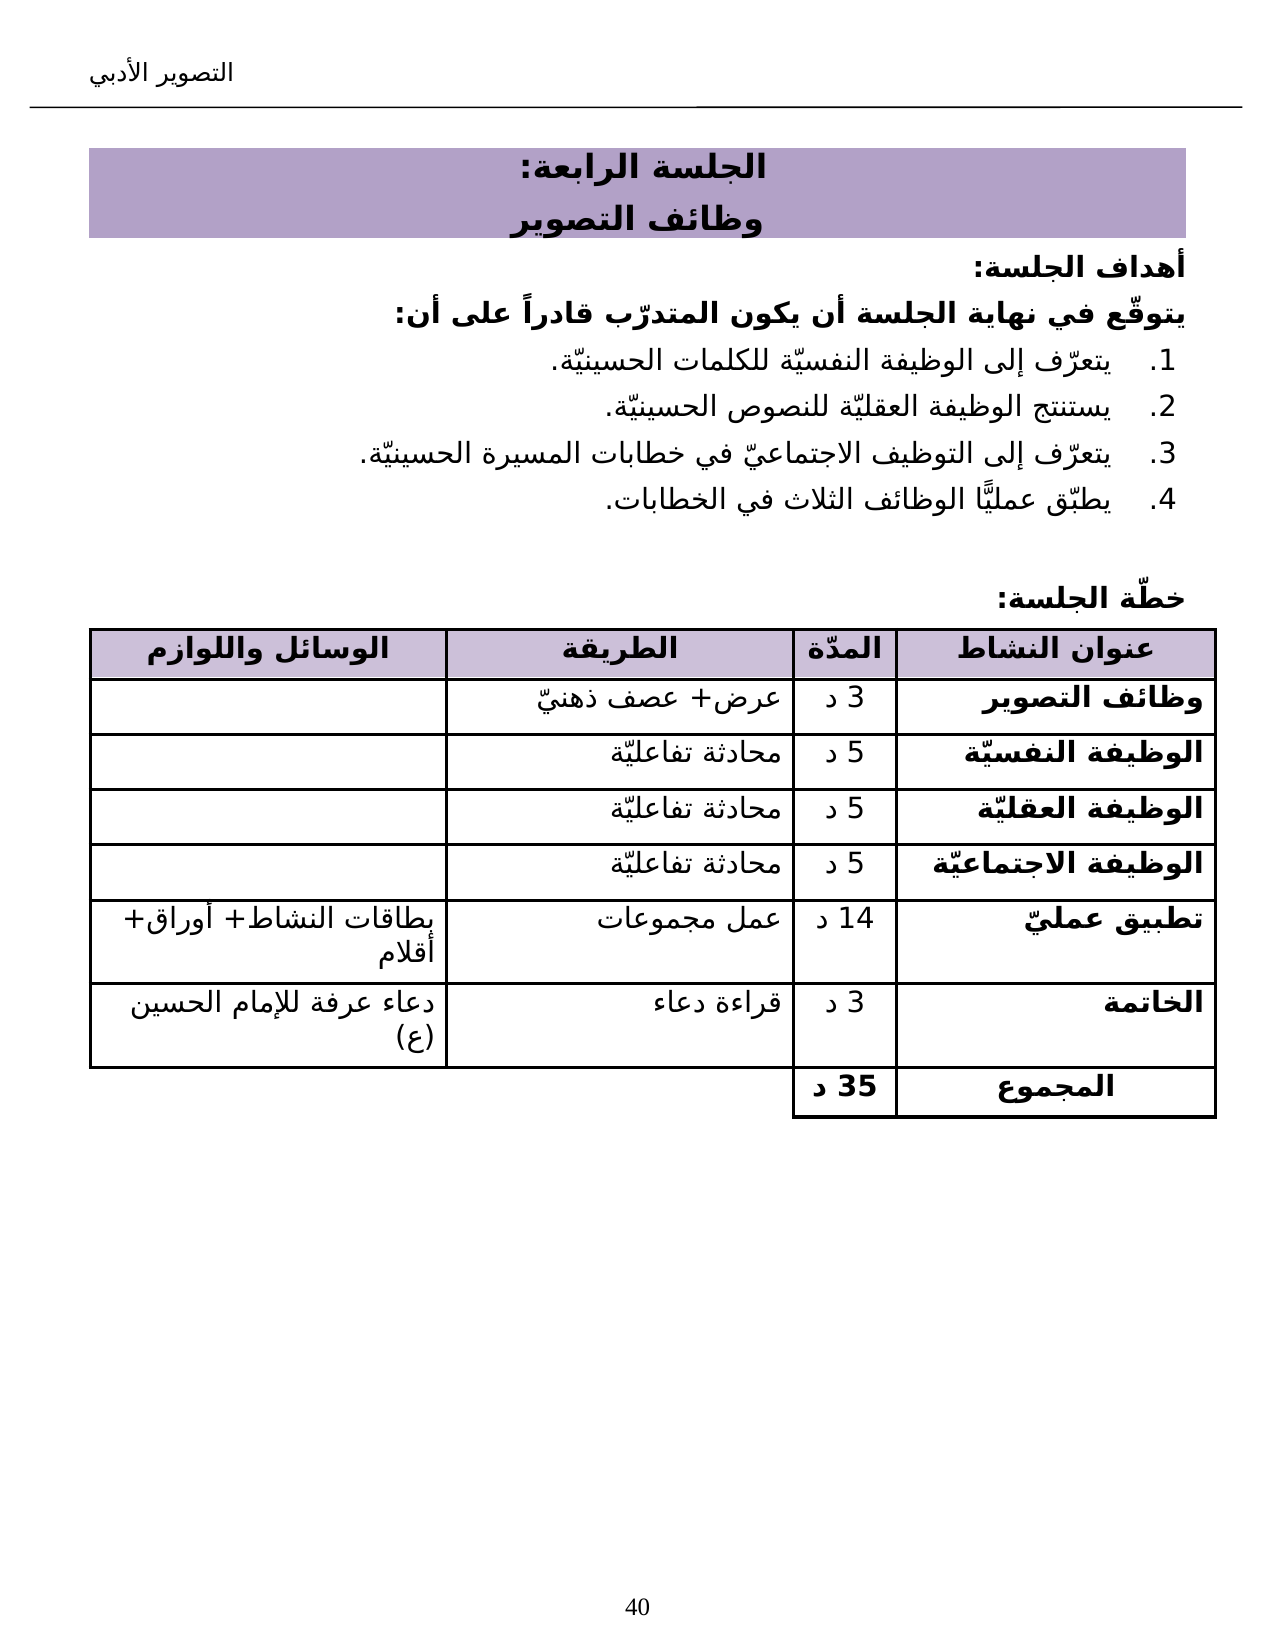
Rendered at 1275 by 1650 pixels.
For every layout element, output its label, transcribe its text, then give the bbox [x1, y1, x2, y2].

subtitle الجلسة الرابعة: [89, 148, 1186, 187]
table_cell 5 د [795, 791, 895, 843]
table_cell الوظيفة النفسيّة [898, 736, 1214, 788]
table_cell دعاء عرفة للإمام الحسين (ع) [92, 985, 445, 1066]
table_cell [92, 791, 445, 843]
table_cell الوظيفة العقليّة [898, 791, 1214, 843]
table_header المدّة [795, 631, 895, 677]
list يطبّق عمليًّا الوظائف الثلاث في الخطابات. [89, 483, 1149, 517]
list يتعرّف إلى الوظيفة النفسيّة للكلمات الحسينيّة. [89, 343, 1149, 377]
list يستنتج الوظيفة العقليّة للنصوص الحسينيّة. [89, 390, 1149, 424]
table_cell 3 د [795, 985, 895, 1066]
text خطّة الجلسة: [89, 581, 1186, 615]
table_cell قراءة دعاء [448, 985, 792, 1066]
table_cell 5 د [795, 846, 895, 899]
table_cell محادثة تفاعليّة [448, 791, 792, 843]
table_cell عمل مجموعات [448, 902, 792, 982]
subtitle وظائف التصوير [89, 199, 1186, 238]
table_cell 35 د [795, 1069, 895, 1115]
table_cell 3 د [795, 681, 895, 733]
table_cell عرض+ عصف ذهنيّ [448, 681, 792, 733]
table_header الوسائل واللوازم [92, 631, 445, 677]
table_cell محادثة تفاعليّة [448, 736, 792, 788]
table_cell المجموع [898, 1069, 1214, 1115]
text يتوقّع في نهاية الجلسة أن يكون المتدرّب قادراً على أن: [89, 297, 1186, 331]
table_cell الوظيفة الاجتماعيّة [898, 846, 1214, 899]
table_cell وظائف التصوير [898, 681, 1214, 733]
table_cell الخاتمة [898, 985, 1214, 1066]
table_cell محادثة تفاعليّة [448, 846, 792, 899]
table_cell [92, 681, 445, 733]
table_cell [92, 846, 445, 899]
table_header عنوان النشاط [898, 631, 1214, 677]
table_header الطريقة [448, 631, 792, 677]
text أهداف الجلسة: [89, 250, 1186, 284]
table_cell 5 د [795, 736, 895, 788]
table_cell 14 د [795, 902, 895, 982]
table_cell بطاقات النشاط+ أوراق+ أقلام [92, 902, 445, 982]
list يتعرّف إلى التوظيف الاجتماعيّ في خطابات المسيرة الحسينيّة. [89, 436, 1149, 470]
table_cell [92, 736, 445, 788]
table_cell تطبيق عمليّ [898, 902, 1214, 982]
